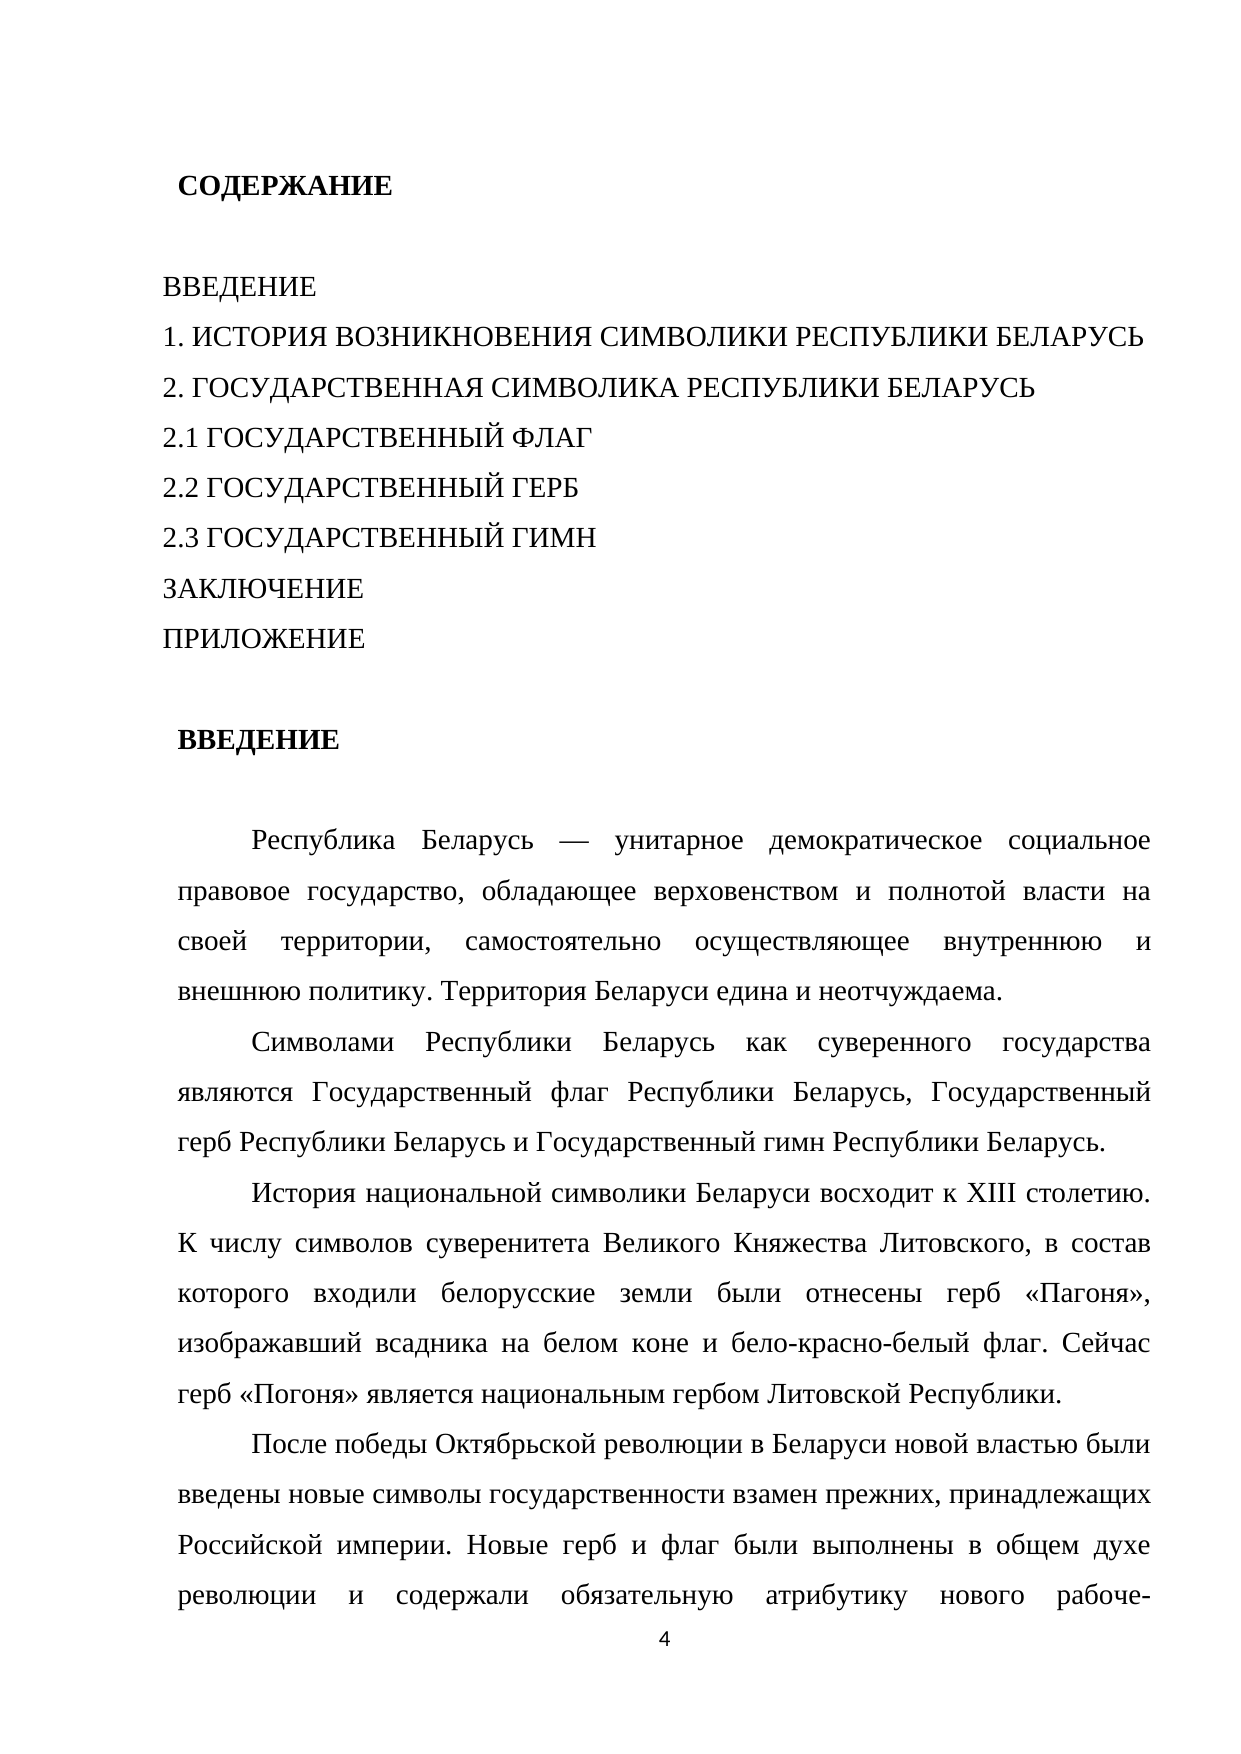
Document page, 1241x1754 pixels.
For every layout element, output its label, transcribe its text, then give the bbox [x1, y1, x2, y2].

text ЗАКЛЮЧЕНИЕ [162, 571, 1152, 604]
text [177, 1426, 1152, 1611]
text 2.2 ГОСУДАРСТВЕННЫЙ ГЕРБ [162, 470, 1152, 504]
text ВВЕДЕНИЕ [162, 269, 1152, 303]
text ВВЕДЕНИЕ [177, 722, 1152, 755]
text История национальной символики Беларуси восходит к XIII столетию. К числу символов суверенитета Великого Княжества Литовского, в состав которого входили белорусские земли были отнесены герб «Пагоня», изображавший всадника на белом коне и бело-красно-белый флаг. Сейчас герб «Погоня» является национальным гербом Литовской Республики. [177, 1175, 1152, 1409]
text СОДЕРЖАНИЕ [177, 168, 1152, 202]
text 2. ГОСУДАРСТВЕННАЯ СИМВОЛИКА РЕСПУБЛИКИ БЕЛАРУСЬ [162, 370, 1152, 403]
text Республика Беларусь — унитарное демократическое социальное правовое государство, обладающее верховенством и полнотой власти на своей территории, самостоятельно осуществляющее внутреннюю и внешнюю политику. Территория Беларуси едина и неотчуждаема. [177, 822, 1152, 1007]
text ПРИЛОЖЕНИЕ [162, 621, 1152, 655]
text Символами Республики Беларусь как суверенного государства являются Государственный флаг Республики Беларусь, Государственный герб Республики Беларусь и Государственный гимн Республики Беларусь. [177, 1024, 1152, 1158]
text 1. ИСТОРИЯ ВОЗНИКНОВЕНИЯ СИМВОЛИКИ РЕСПУБЛИКИ БЕЛАРУСЬ [162, 319, 1152, 353]
text 2.3 ГОСУДАРСТВЕННЫЙ ГИМН [162, 521, 1152, 554]
text 2.1 ГОСУДАРСТВЕННЫЙ ФЛАГ [162, 420, 1152, 453]
